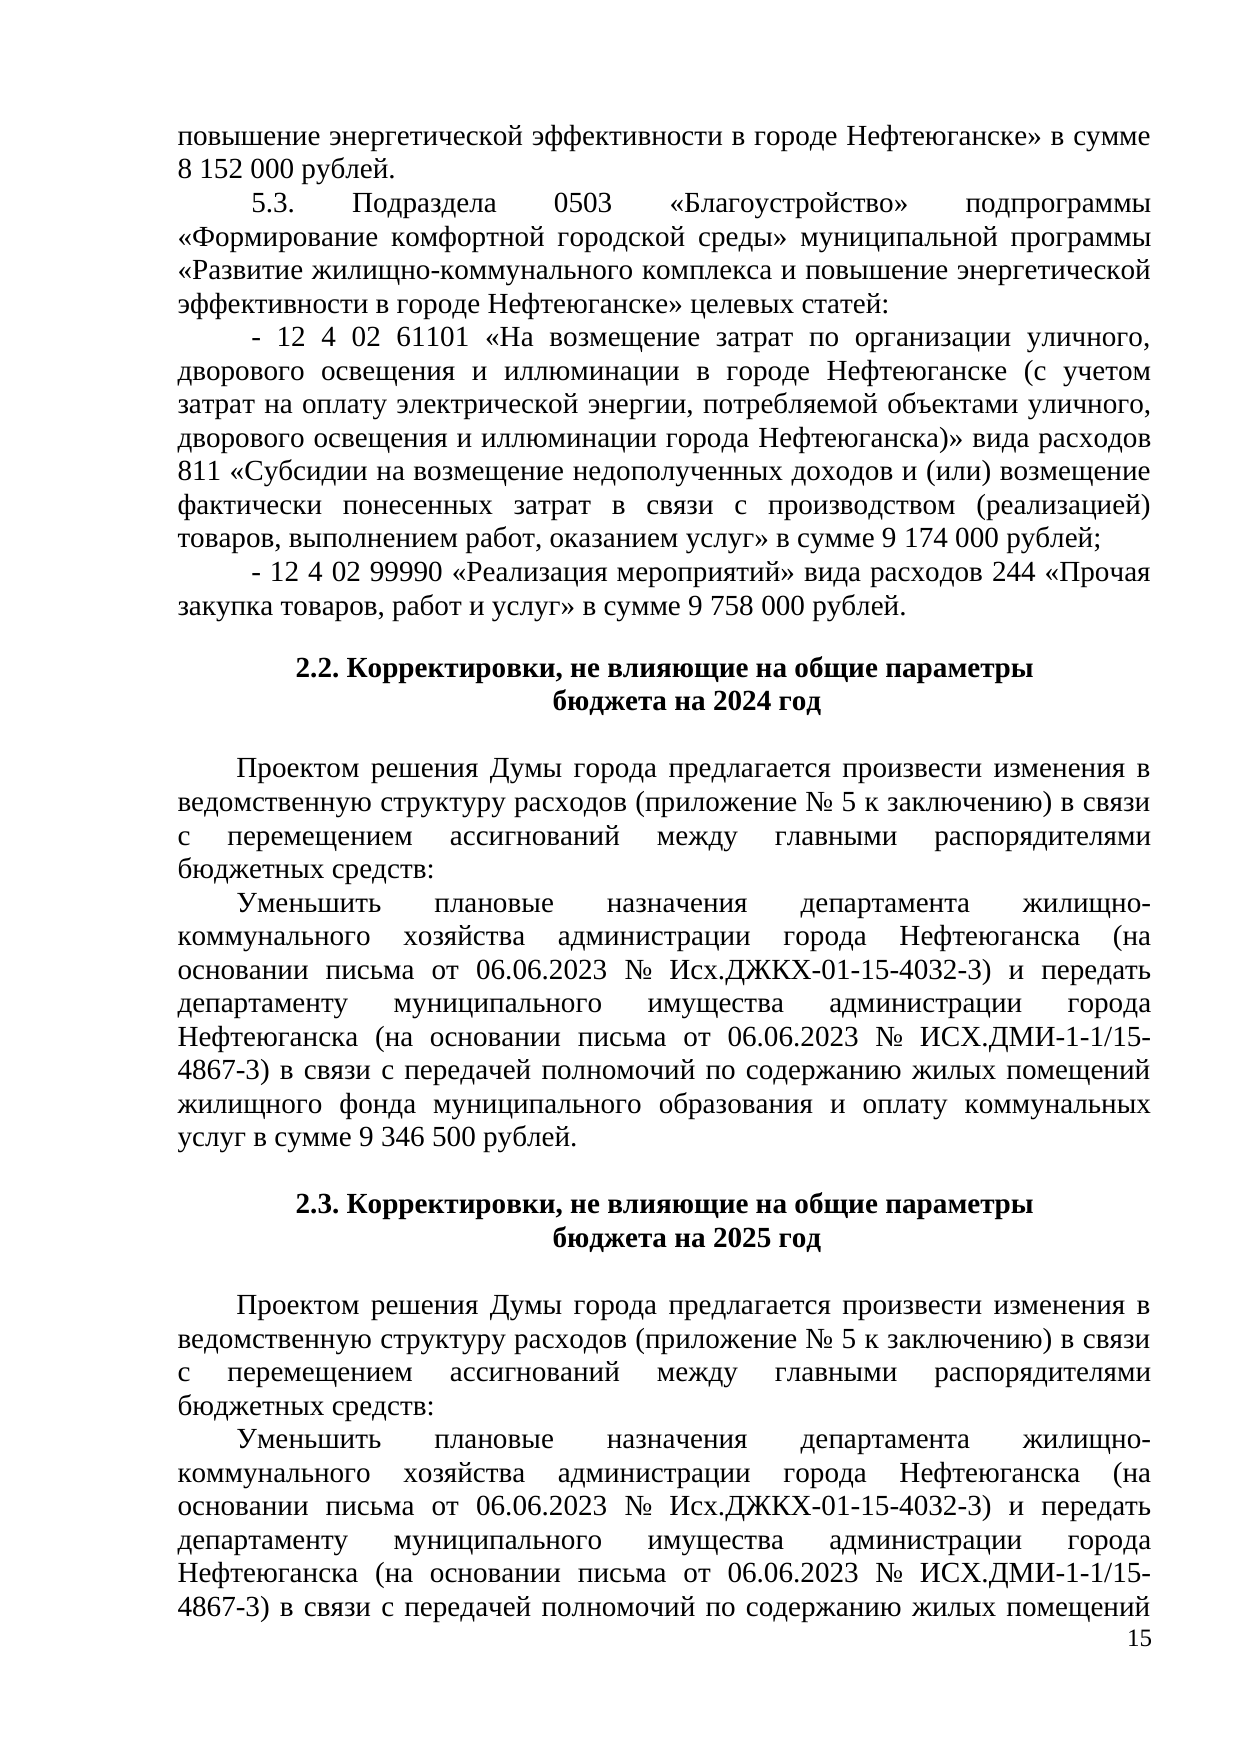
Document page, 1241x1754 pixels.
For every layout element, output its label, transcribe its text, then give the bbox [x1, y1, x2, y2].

text Проектом решения Думы города предлагается произвести изменения в ведомственную структуру расходов (приложение № 5 к заключению) в связи с перемещением ассигнований между главными распорядителями бюджетных средств: [177, 751, 1152, 885]
text Проектом решения Думы города предлагается произвести изменения в ведомственную структуру расходов (приложение № 5 к заключению) в связи с перемещением ассигнований между главными распорядителями бюджетных средств: [177, 1287, 1152, 1421]
text - 12 4 02 99990 «Реализация мероприятий» вида расходов 244 «Прочая закупка товаров, работ и услуг» в сумме 9 758 000 рублей. [177, 554, 1152, 621]
text бюджета на 2024 год [477, 683, 1152, 717]
text 5.3. Подраздела 0503 «Благоустройство» подпрограммы «Формирование комфортной городской среды» муниципальной программы «Развитие жилищно-коммунального комплекса и повышение энергетической эффективности в городе Нефтеюганске» целевых статей: [177, 185, 1152, 319]
text бюджета на 2025 год [477, 1220, 1152, 1254]
text 2.3. Корректировки, не влияющие на общие параметры [177, 1187, 1152, 1220]
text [177, 118, 1152, 185]
text - 12 4 02 61101 «На возмещение затрат по организации уличного, дворового освещения и иллюминации в городе Нефтеюганске (с учетом затрат на оплату электрической энергии, потребляемой объектами уличного, дворового освещения и иллюминации города Нефтеюганска)» вида расходов 811 «Субсидии на возмещение недополученных доходов и (или) возмещение фактически понесенных затрат в связи с производством (реализацией) товаров, выполнением работ, оказанием услуг» в сумме 9 174 000 рублей; [177, 319, 1152, 554]
text 2.2. Корректировки, не влияющие на общие параметры [177, 650, 1152, 683]
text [177, 1421, 1152, 1623]
